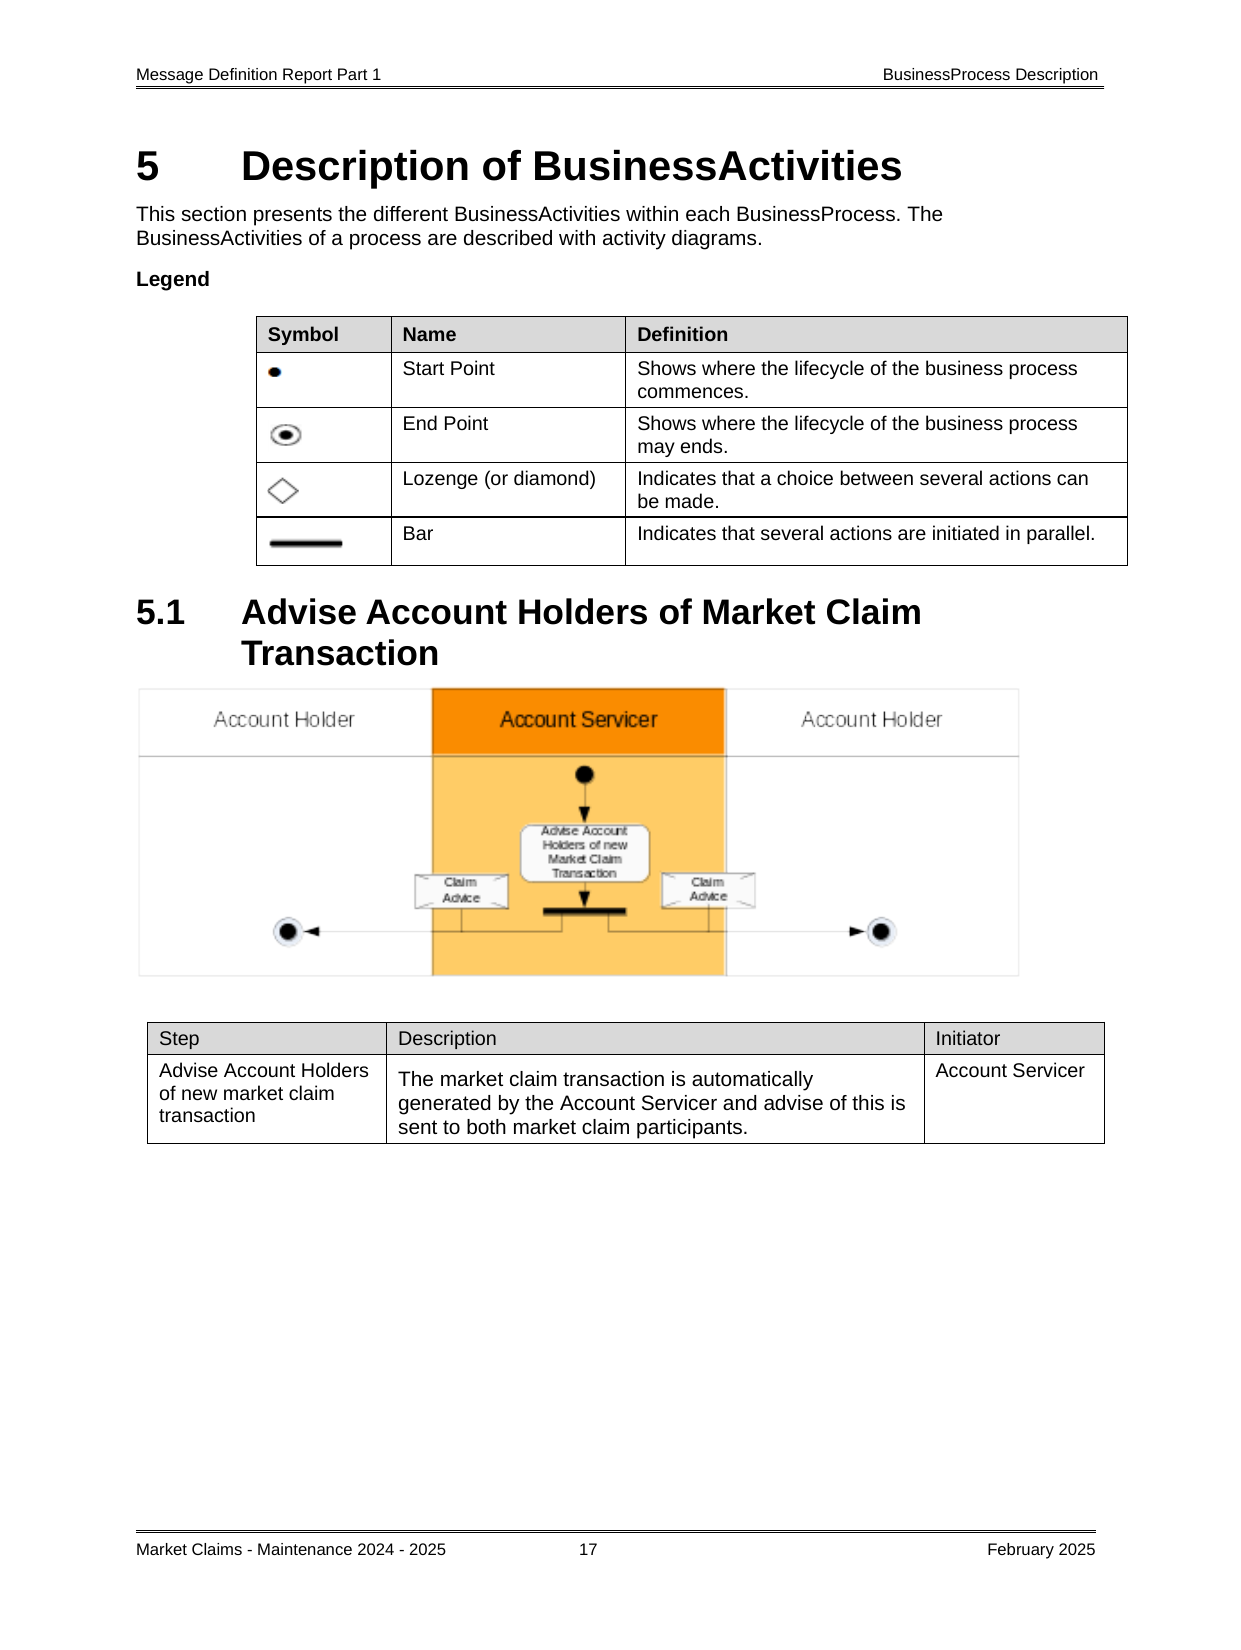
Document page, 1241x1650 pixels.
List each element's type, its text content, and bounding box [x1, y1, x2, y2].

subtitle Advise Account Holders of Market Claim Transaction [136, 591, 1104, 673]
table_header Name [392, 317, 625, 352]
table_cell Shows where the lifecycle of the business process commences. [626, 353, 1127, 407]
table_cell [257, 463, 391, 516]
table_cell Indicates that several actions are initiated in parallel. [626, 518, 1127, 565]
table_header Initiator [925, 1023, 1104, 1054]
table_cell Indicates that a choice between several actions can be made. [626, 463, 1127, 516]
table_header Description [387, 1023, 924, 1054]
text Legend [136, 267, 1104, 291]
picture [267, 529, 343, 561]
table_cell Bar [392, 518, 625, 565]
table_header Symbol [257, 317, 391, 352]
picture [267, 475, 299, 507]
text This section presents the different BusinessActivities within each BusinessProcess. The BusinessActivities of a process are described with activity diagrams. [136, 202, 1104, 250]
table_cell Shows where the lifecycle of the business process may ends. [626, 408, 1127, 462]
picture [267, 420, 312, 452]
picture [267, 365, 283, 380]
table_cell The market claim transaction is automatically generated by the Account Servicer and advise of this is sent to both market claim participants. [387, 1055, 924, 1143]
table_cell [257, 408, 391, 462]
table_cell Lozenge (or diamond) [392, 463, 625, 516]
table_cell [257, 353, 391, 407]
subtitle Description of BusinessActivities [136, 142, 1104, 190]
table_header Definition [626, 317, 1127, 352]
table_cell Advise Account Holders of new market claim transaction [148, 1055, 386, 1143]
table_header Step [148, 1023, 386, 1054]
table_cell Start Point [392, 353, 625, 407]
table_cell Account Servicer [925, 1055, 1104, 1143]
table_cell [257, 518, 391, 565]
table_cell End Point [392, 408, 625, 462]
